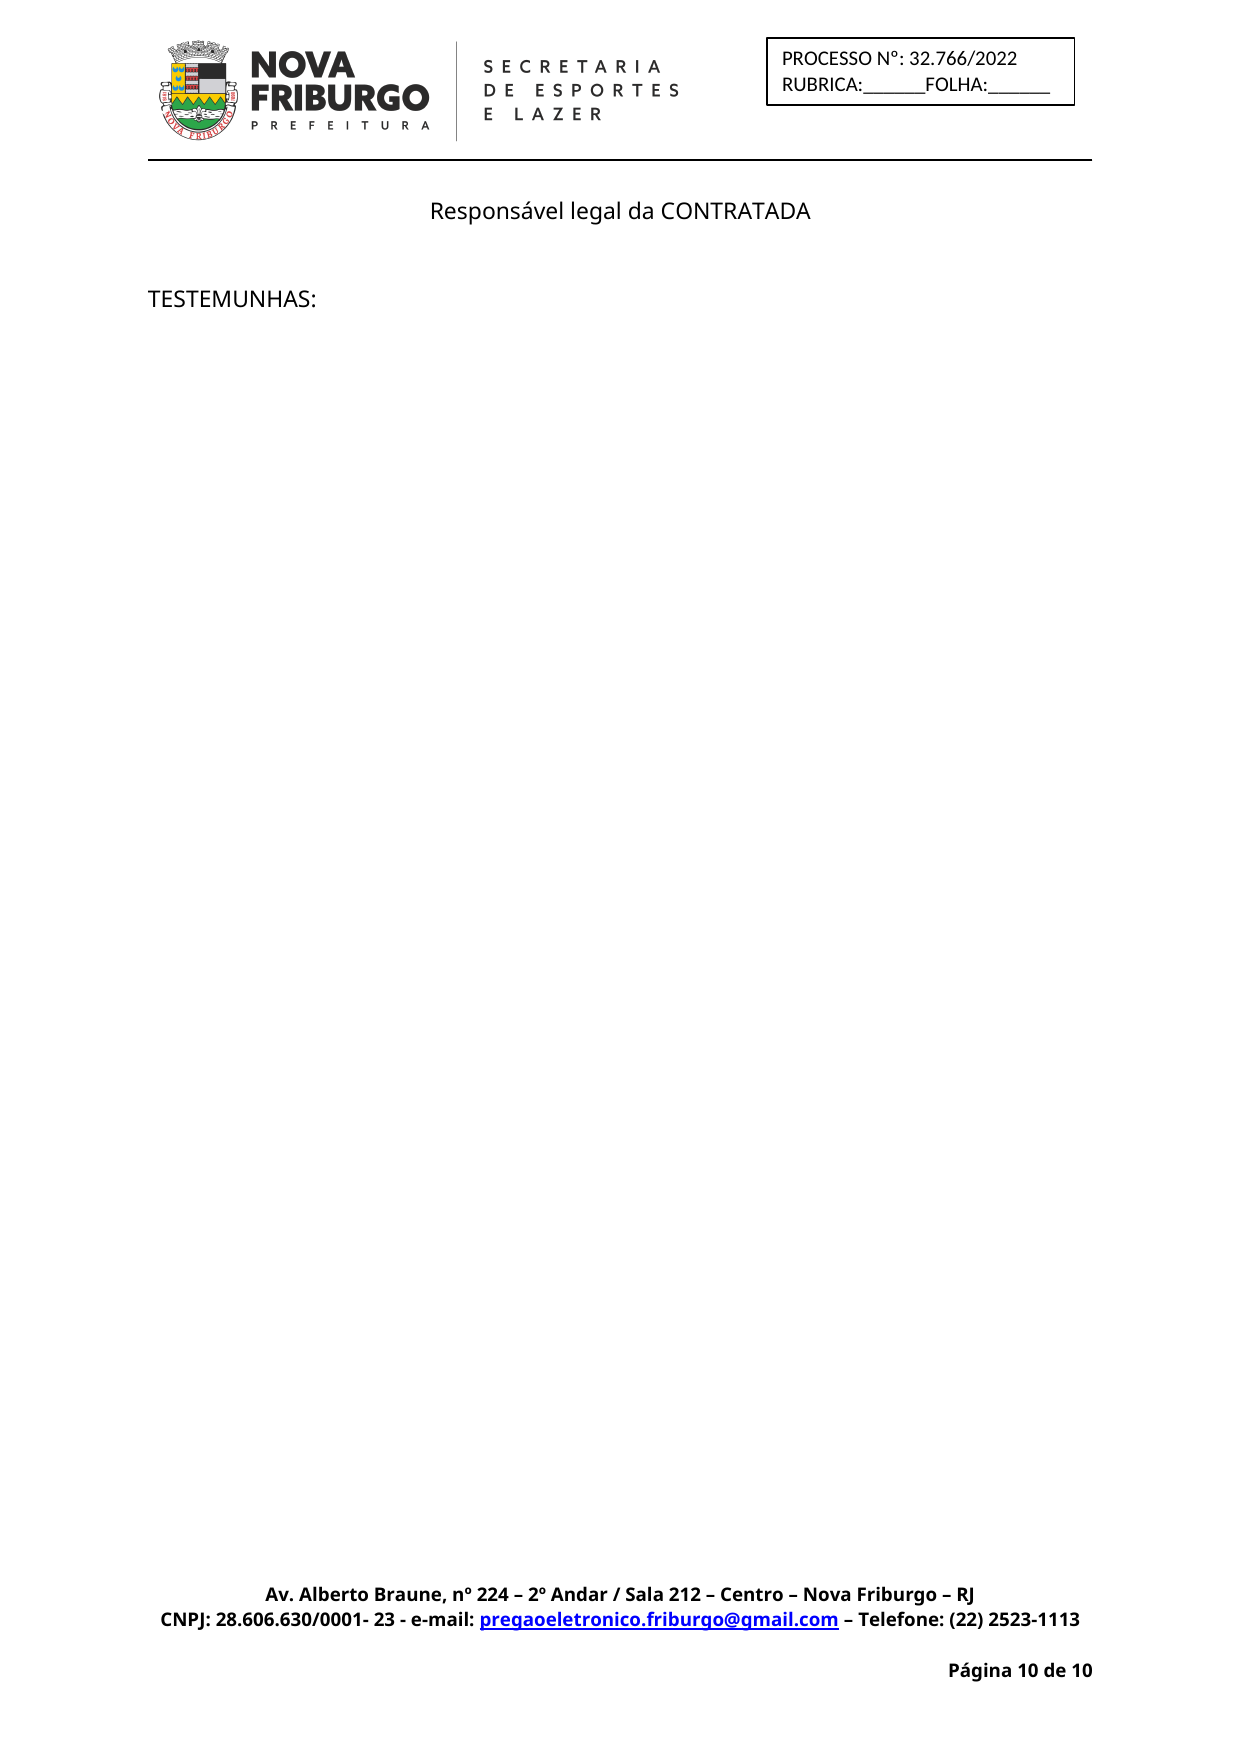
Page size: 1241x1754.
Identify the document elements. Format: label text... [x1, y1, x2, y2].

picture [136, 24, 706, 159]
text Responsável legal da CONTRATADA [148, 195, 1092, 226]
text TESTEMUNHAS: [148, 283, 1092, 314]
